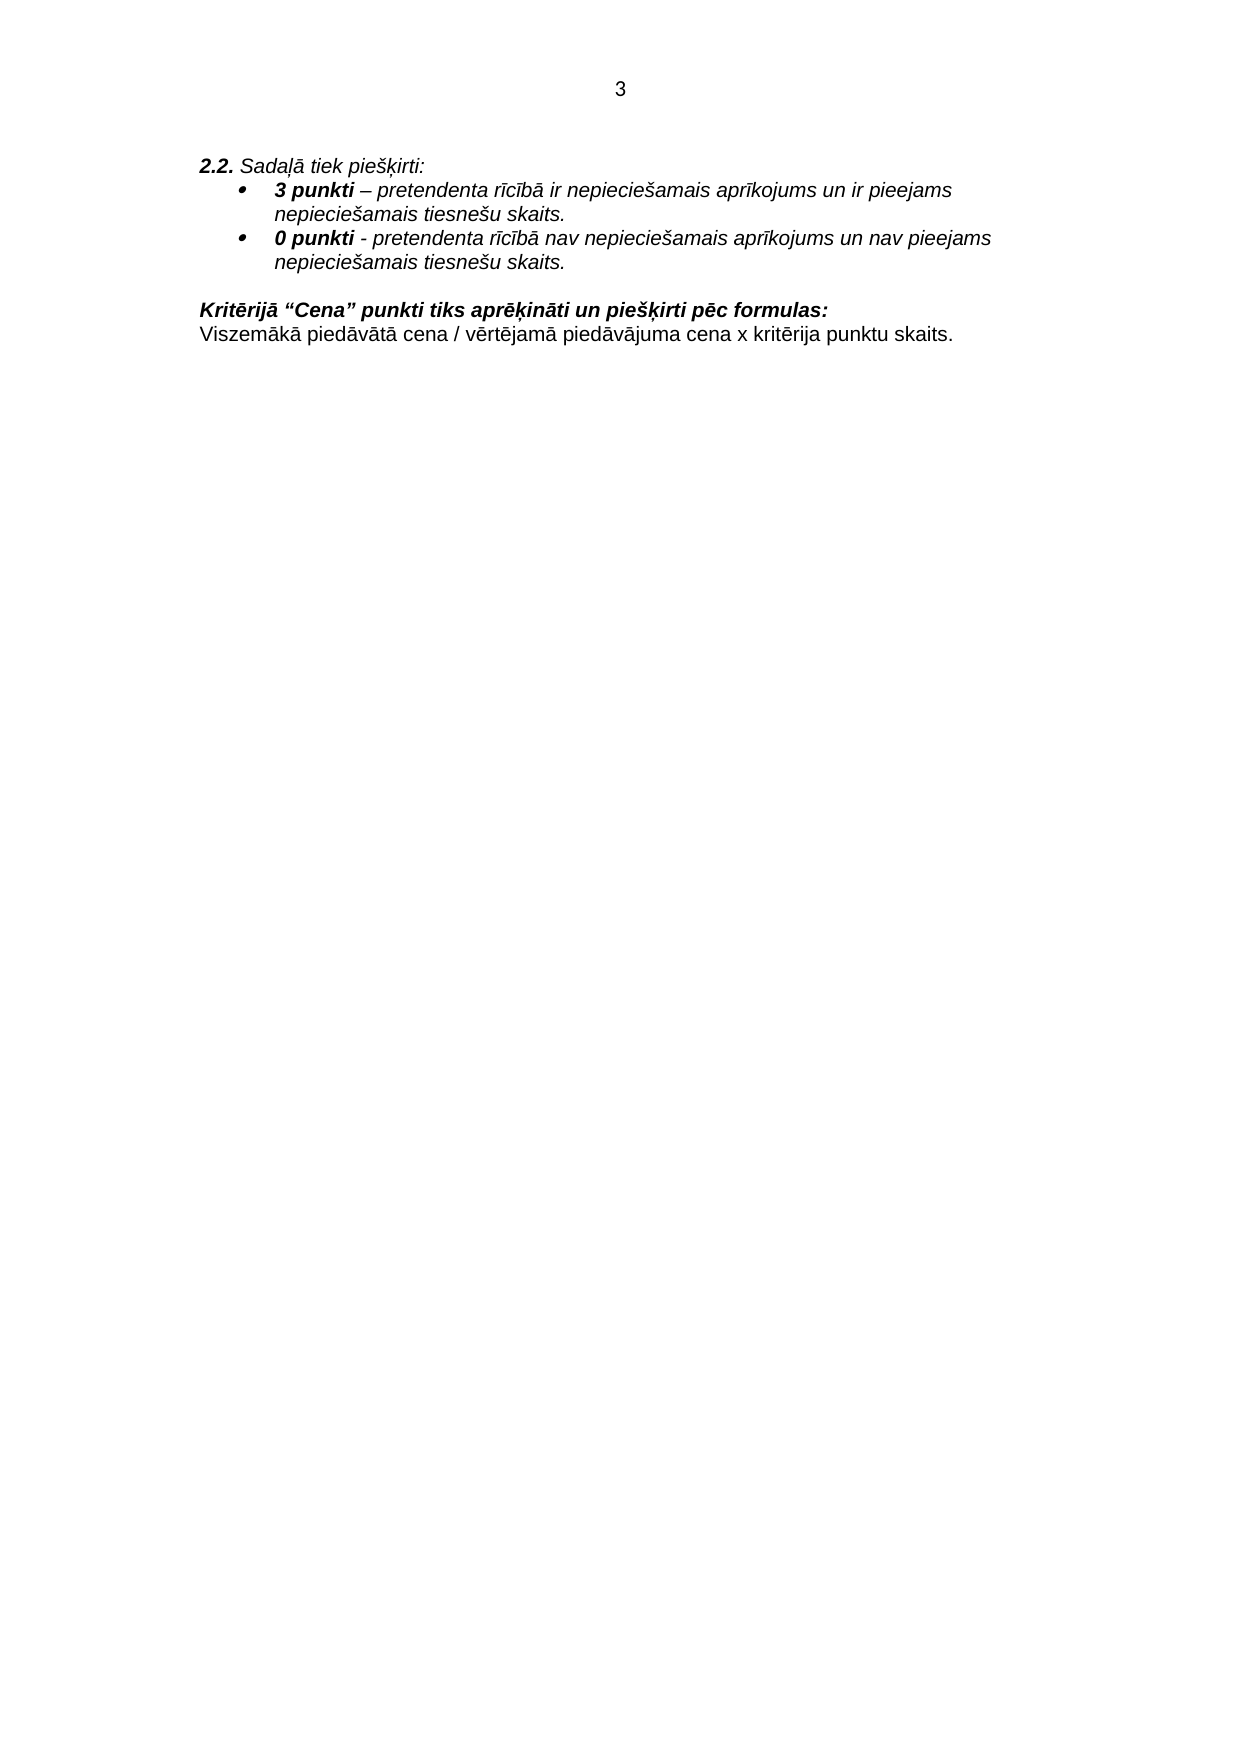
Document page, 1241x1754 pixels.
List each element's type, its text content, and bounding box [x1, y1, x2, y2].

table_cell Kritērijā “Cena” punkti tiks aprēķināti un piešķirti pēc formulas: Viszemākā piedāvātā cena / vērtējamā piedāvājuma cena x kritērija punktu skaits. [188, 274, 1088, 346]
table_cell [188, 130, 1088, 274]
